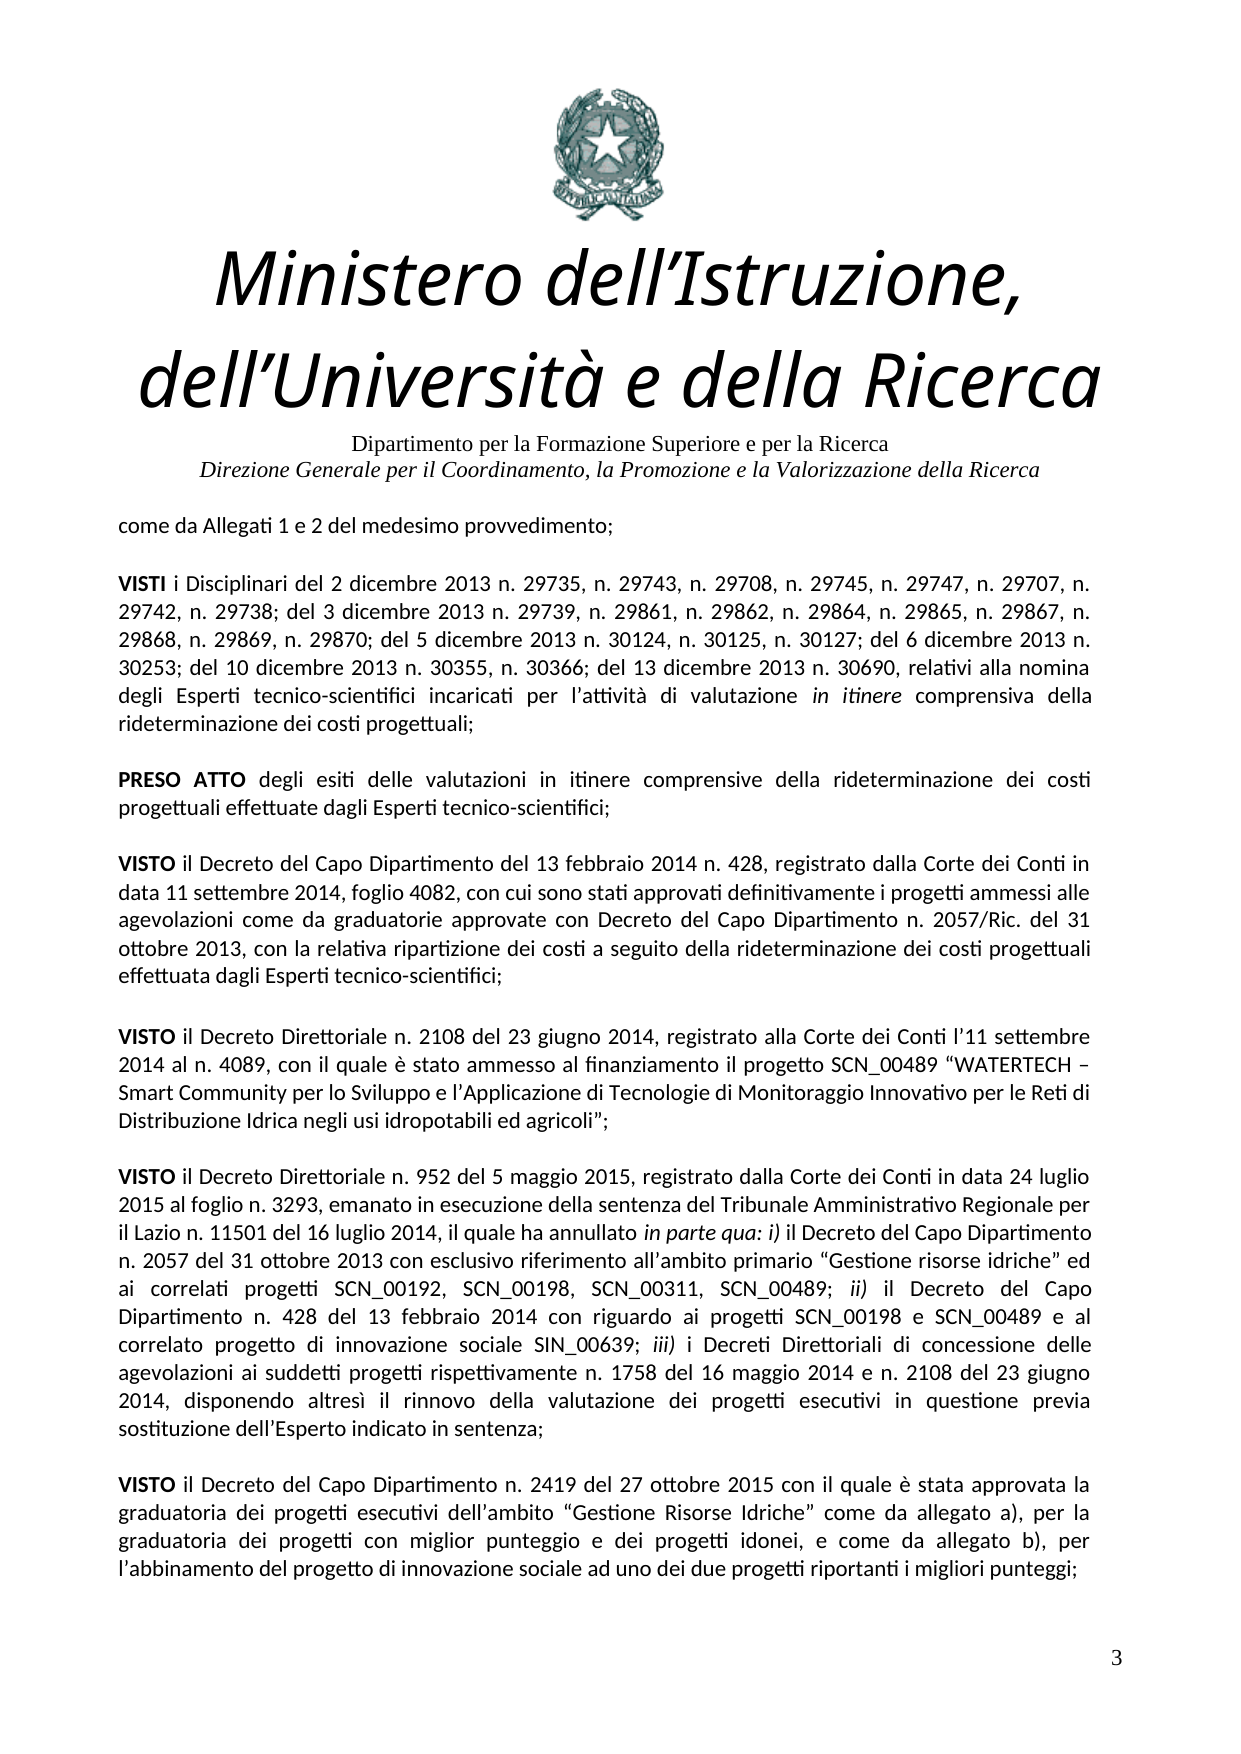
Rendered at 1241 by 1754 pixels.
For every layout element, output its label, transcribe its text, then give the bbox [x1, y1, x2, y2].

text VISTI i Disciplinari del 2 dicembre 2013 n. 29735, n. 29743, n. 29708, n. 29745, n. 29747, n. 29707, n. 29742, n. 29738; del 3 dicembre 2013 n. 29739, n. 29861, n. 29862, n. 29864, n. 29865, n. 29867, n. 29868, n. 29869, n. 29870; del 5 dicembre 2013 n. 30124, n. 30125, n. 30127; del 6 dicembre 2013 n. 30253; del 10 dicembre 2013 n. 30355, n. 30366; del 13 dicembre 2013 n. 30690, relativi alla nomina degli Esperti tecnico-scientifici incaricati per l’attività di valutazione in itinere comprensiva della rideterminazione dei costi progettuali; [118, 569, 1092, 737]
text VISTO il Decreto Direttoriale n. 2108 del 23 giugno 2014, registrato alla Corte dei Conti l’11 settembre 2014 al n. 4089, con il quale è stato ammesso al finanziamento il progetto SCN_00489 “WATERTECH –Smart Community per lo Sviluppo e l’Applicazione di Tecnologie di Monitoraggio Innovativo per le Reti di Distribuzione Idrica negli usi idropotabili ed agricoli”; [118, 1022, 1092, 1134]
text VISTO il Decreto del Capo Dipartimento del 13 febbraio 2014 n. 428, registrato dalla Corte dei Conti in data 11 settembre 2014, foglio 4082, con cui sono stati approvati definitivamente i progetti ammessi alle agevolazioni come da graduatorie approvate con Decreto del Capo Dipartimento n. 2057/Ric. del 31 ottobre 2013, con la relativa ripartizione dei costi a seguito della rideterminazione dei costi progettuali effettuata dagli Esperti tecnico-scientifici; [118, 849, 1092, 990]
picture [551, 87, 689, 226]
text PRESO ATTO degli esiti delle valutazioni in itinere comprensive della rideterminazione dei costi progettuali effettuate dagli Esperti tecnico-scientifici; [118, 766, 1093, 822]
text VISTO il Decreto Direttoriale n. 952 del 5 maggio 2015, registrato dalla Corte dei Conti in data 24 luglio 2015 al foglio n. 3293, emanato in esecuzione della sentenza del Tribunale Amministrativo Regionale per il Lazio n. 11501 del 16 luglio 2014, il quale ha annullato in parte qua: i) il Decreto del Capo Dipartimento n. 2057 del 31 ottobre 2013 con esclusivo riferimento all’ambito primario “Gestione risorse idriche” ed ai correlati progetti SCN_00192, SCN_00198, SCN_00311, SCN_00489; ii) il Decreto del Capo Dipartimento n. 428 del 13 febbraio 2014 con riguardo ai progetti SCN_00198 e SCN_00489 e al correlato progetto di innovazione sociale SIN_00639; iii) i Decreti Direttoriali di concessione delle agevolazioni ai suddetti progetti rispettivamente n. 1758 del 16 maggio 2014 e n. 2108 del 23 giugno 2014, disponendo altresì il rinnovo della valutazione dei progetti esecutivi in questione previa sostituzione dell’Esperto indicato in sentenza; [118, 1162, 1092, 1442]
text VISTO il Decreto del Capo Dipartimento n. 2419 del 27 ottobre 2015 con il quale è stata approvata la graduatoria dei progetti esecutivi dell’ambito “Gestione Risorse Idriche” come da allegato a), per la graduatoria dei progetti con miglior punteggio e dei progetti idonei, e come da allegato b), per l’abbinamento del progetto di innovazione sociale ad uno dei due progetti riportanti i migliori punteggi; [118, 1470, 1092, 1582]
